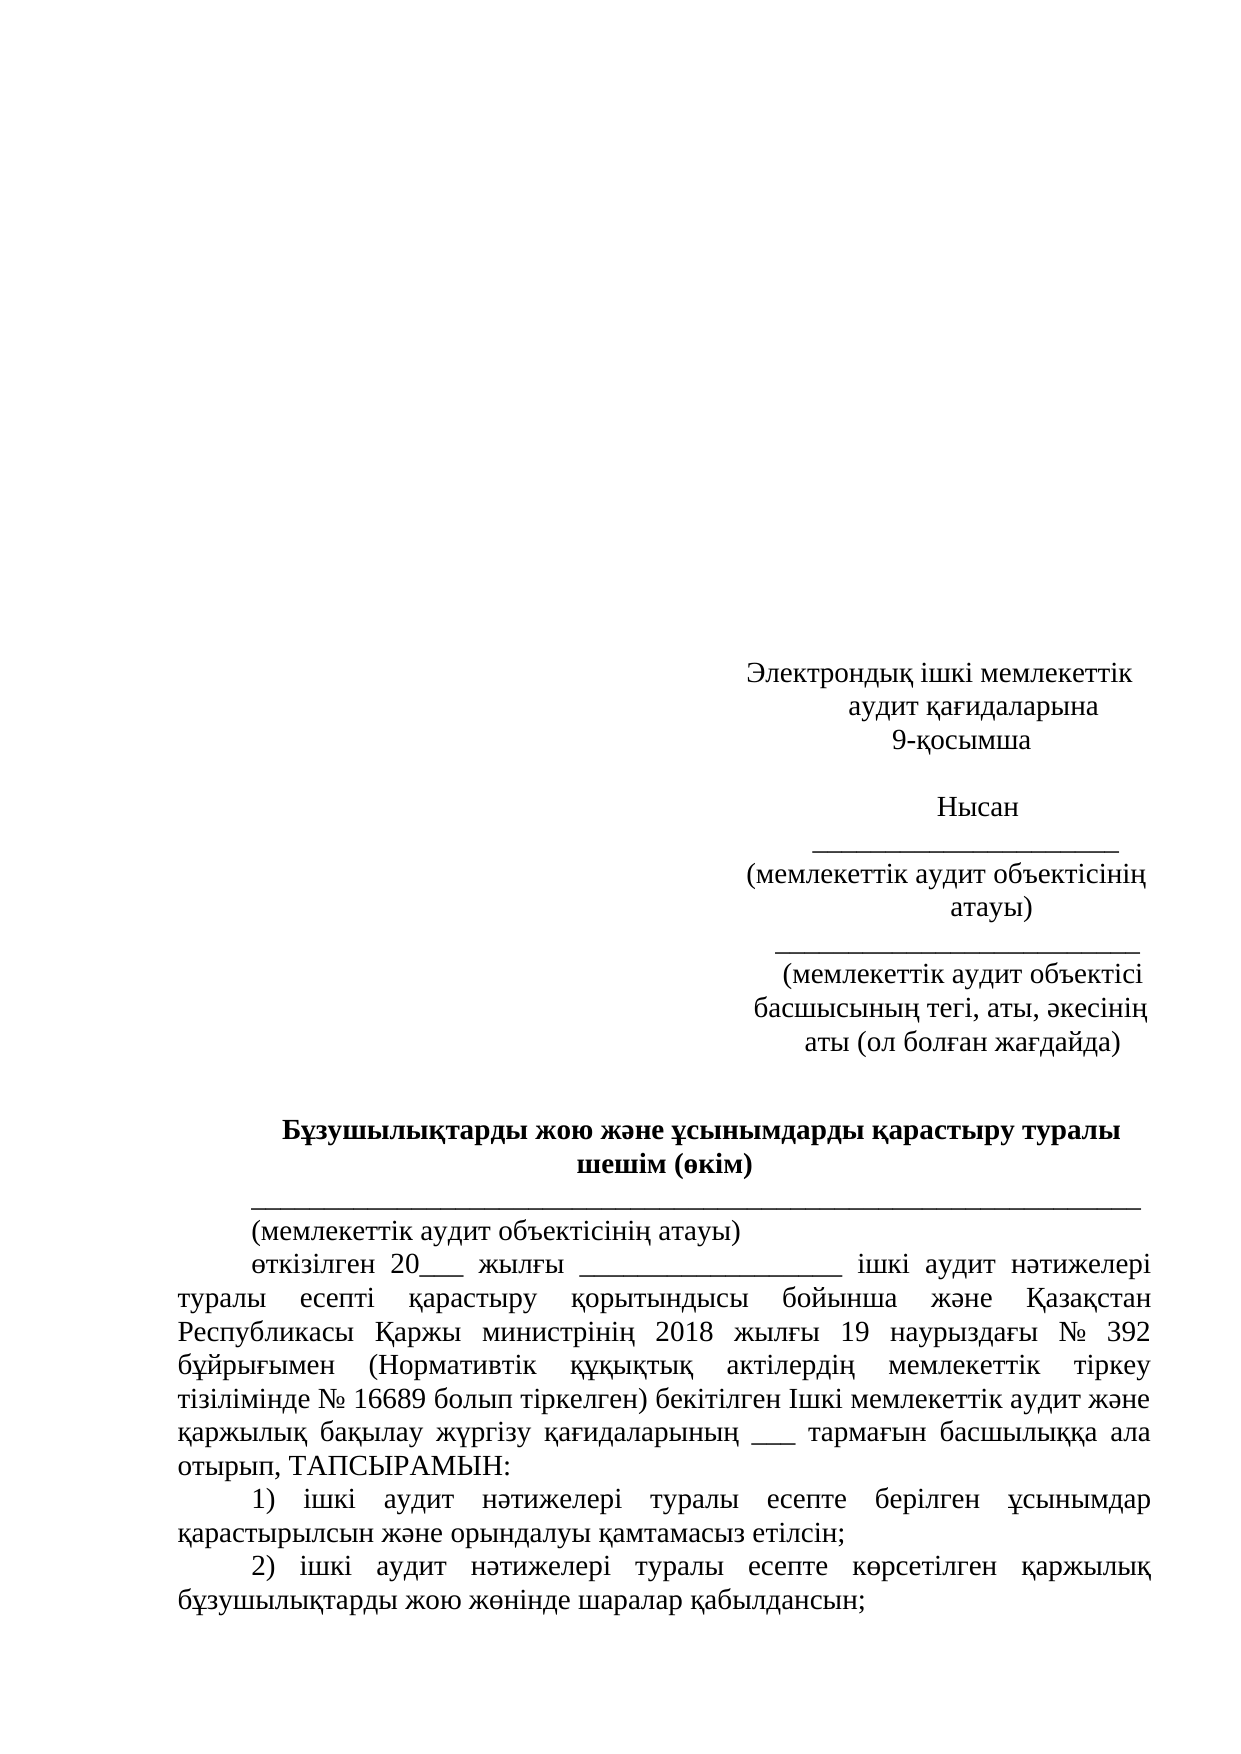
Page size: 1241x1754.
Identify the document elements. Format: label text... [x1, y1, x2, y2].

subtitle _____________________________________________________________ [177, 1179, 1152, 1213]
text аудит қағидаларына 9-қосымша [177, 688, 1152, 755]
text 2) ішкі аудит нәтижелері туралы есепте көрсетілген қаржылық бұзушылықтарды жою жөнінде шаралар қабылдансын; [177, 1548, 1152, 1616]
text өткізілген 20___ жылғы __________________ ішкі аудит нәтижелері туралы есепті қарастыру қорытындысы бойынша және Қазақстан Республикасы Қаржы министрінің 2018 жылғы 19 наурыздағы № 392 бұйрығымен (Нормативтік құқықтық актілердің мемлекеттік тіркеу тізілімінде № 16689 болып тіркелген) бекітілген Ішкі мемлекеттік аудит және қаржылық бақылау жүргізу қағидаларының ___ тармағын басшылыққа ала отырып, ТАПСЫРАМЫН: [177, 1247, 1152, 1481]
text _____________________ (мемлекеттік аудит объектісінің атауы) _________________________ (мемлекеттік аудит объектісі басшысының тегі, аты, әкесінің аты (ол болған жағдайда) [177, 822, 1152, 1057]
text Нысан [177, 789, 1152, 822]
subtitle (мемлекеттік аудит объектісінің атауы) [177, 1213, 1152, 1247]
subtitle Бұзушылықтарды жою және ұсынымдарды қарастыру туралы шешім (өкім) [177, 1112, 1152, 1179]
text Электрондық ішкі мемлекеттік [177, 655, 1152, 688]
text 1) ішкі аудит нәтижелері туралы есепте берілген ұсынымдар қарастырылсын және орындалуы қамтамасыз етілсін; [177, 1481, 1152, 1548]
